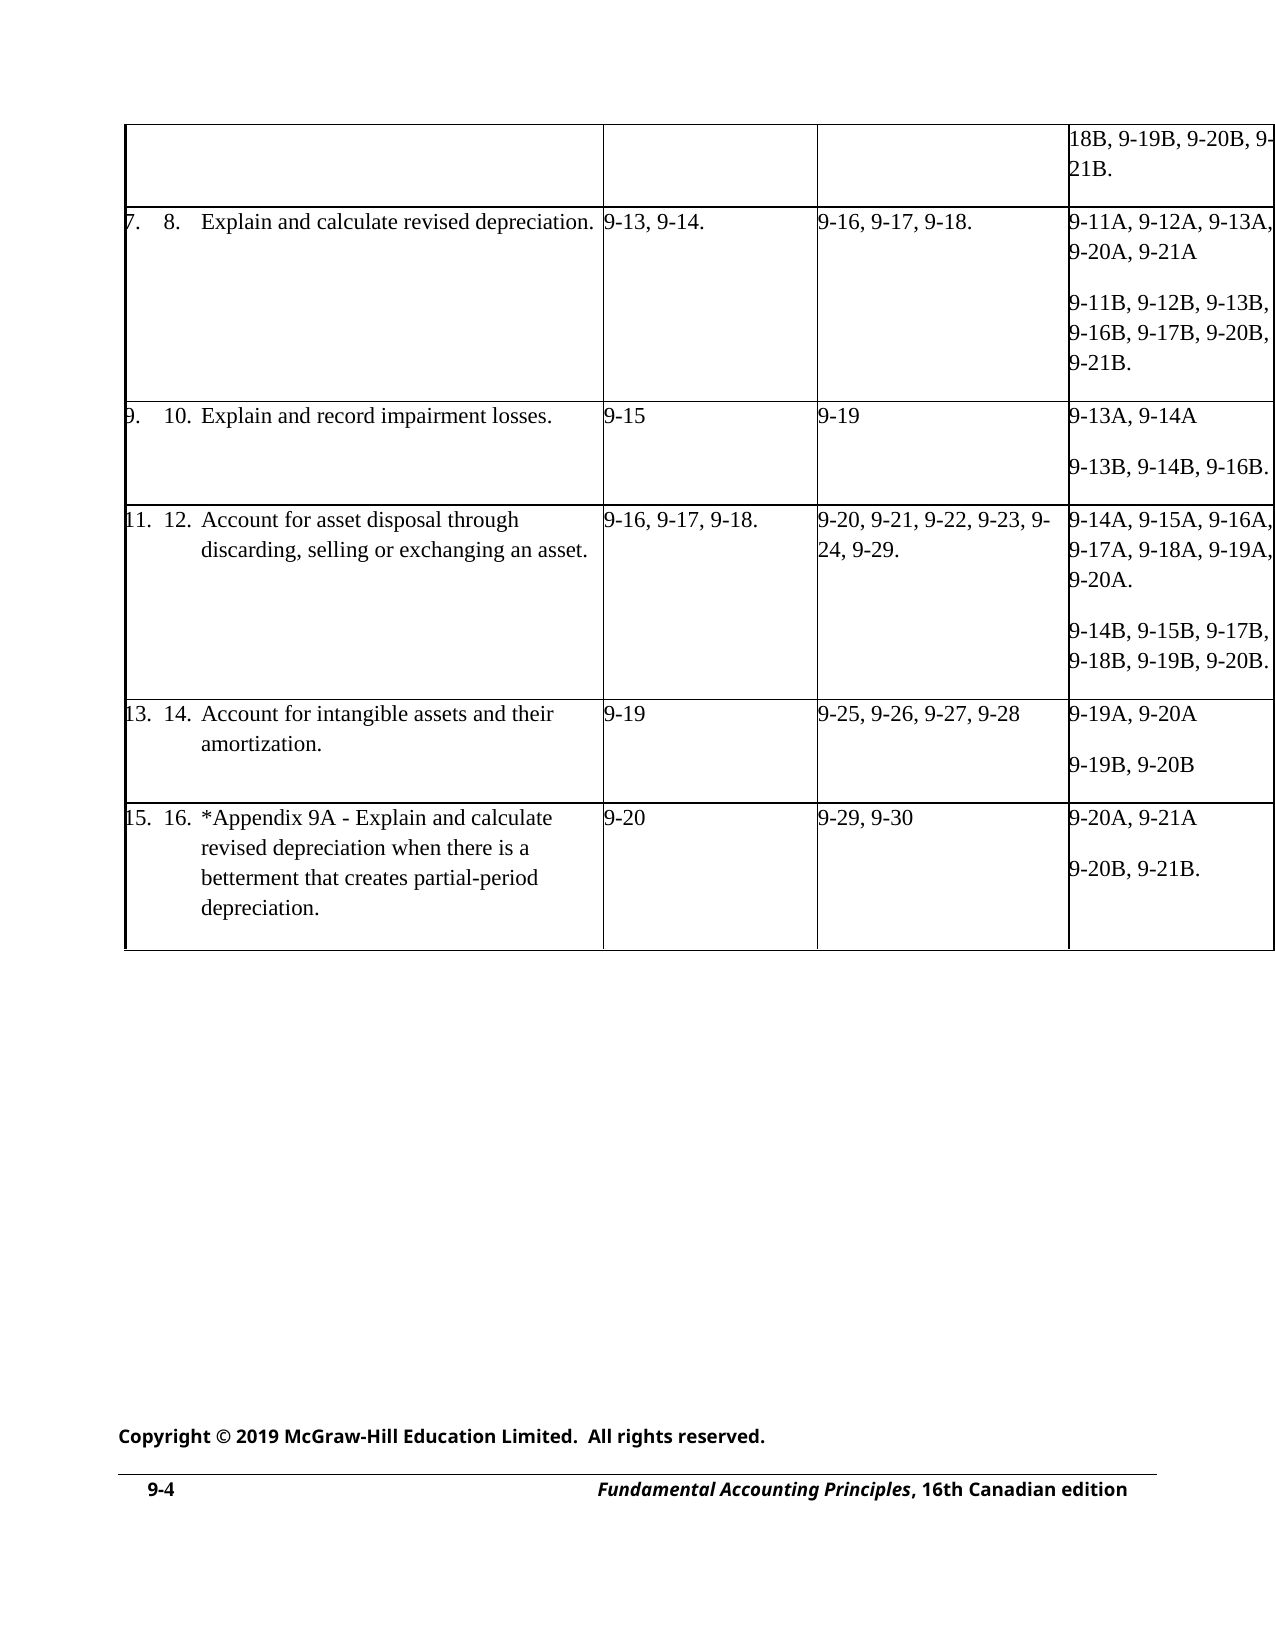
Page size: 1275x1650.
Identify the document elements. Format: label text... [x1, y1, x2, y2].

table_cell 9-20 [604, 804, 817, 949]
table_cell 9-11A, 9-12A, 9-13A, 9-20A, 9-21A 9-11B, 9-12B, 9-13B, 9-16B, 9-17B, 9-20B, 9-21B. [1070, 208, 1273, 401]
table_cell 9-16, 9-17, 9-18. [818, 208, 1068, 401]
table_cell 9-13A, 9-14A 9-13B, 9-14B, 9-16B. [1070, 402, 1273, 504]
table_cell 9-19 [818, 402, 1068, 504]
table_cell 9-29, 9-30 [818, 804, 1068, 949]
table_cell 9-16, 9-17, 9-18. [604, 506, 817, 698]
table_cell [818, 125, 1068, 206]
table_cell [604, 125, 817, 206]
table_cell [127, 125, 603, 206]
table_cell 9-15 [604, 402, 817, 504]
table_cell Explain and record impairment losses. [127, 402, 603, 504]
table_cell Account for asset disposal through discarding, selling or exchanging an asset. [127, 506, 603, 698]
table_cell 9-13, 9-14. [604, 208, 817, 401]
table_cell Account for intangible assets and their amortization. [127, 700, 603, 802]
table_cell 9-20A, 9-21A 9-20B, 9-21B. [1070, 804, 1273, 949]
table_cell 9-19 [604, 700, 817, 802]
table_cell *Appendix 9A - Explain and calculate revised depreciation when there is a betterment that creates partial-period depreciation. [127, 804, 603, 949]
table_cell Explain and calculate revised depreciation. [127, 208, 603, 401]
table_cell 9-19A, 9-20A 9-19B, 9-20B [1070, 700, 1273, 802]
table_cell 9-20, 9-21, 9-22, 9-23, 9-24, 9-29. [818, 506, 1068, 698]
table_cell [1070, 125, 1273, 206]
table_cell 9-14A, 9-15A, 9-16A, 9-17A, 9-18A, 9-19A, 9-20A. 9-14B, 9-15B, 9-17B, 9-18B, 9-19B, 9-20B. [1070, 506, 1273, 698]
table_cell 9-25, 9-26, 9-27, 9-28 [818, 700, 1068, 802]
